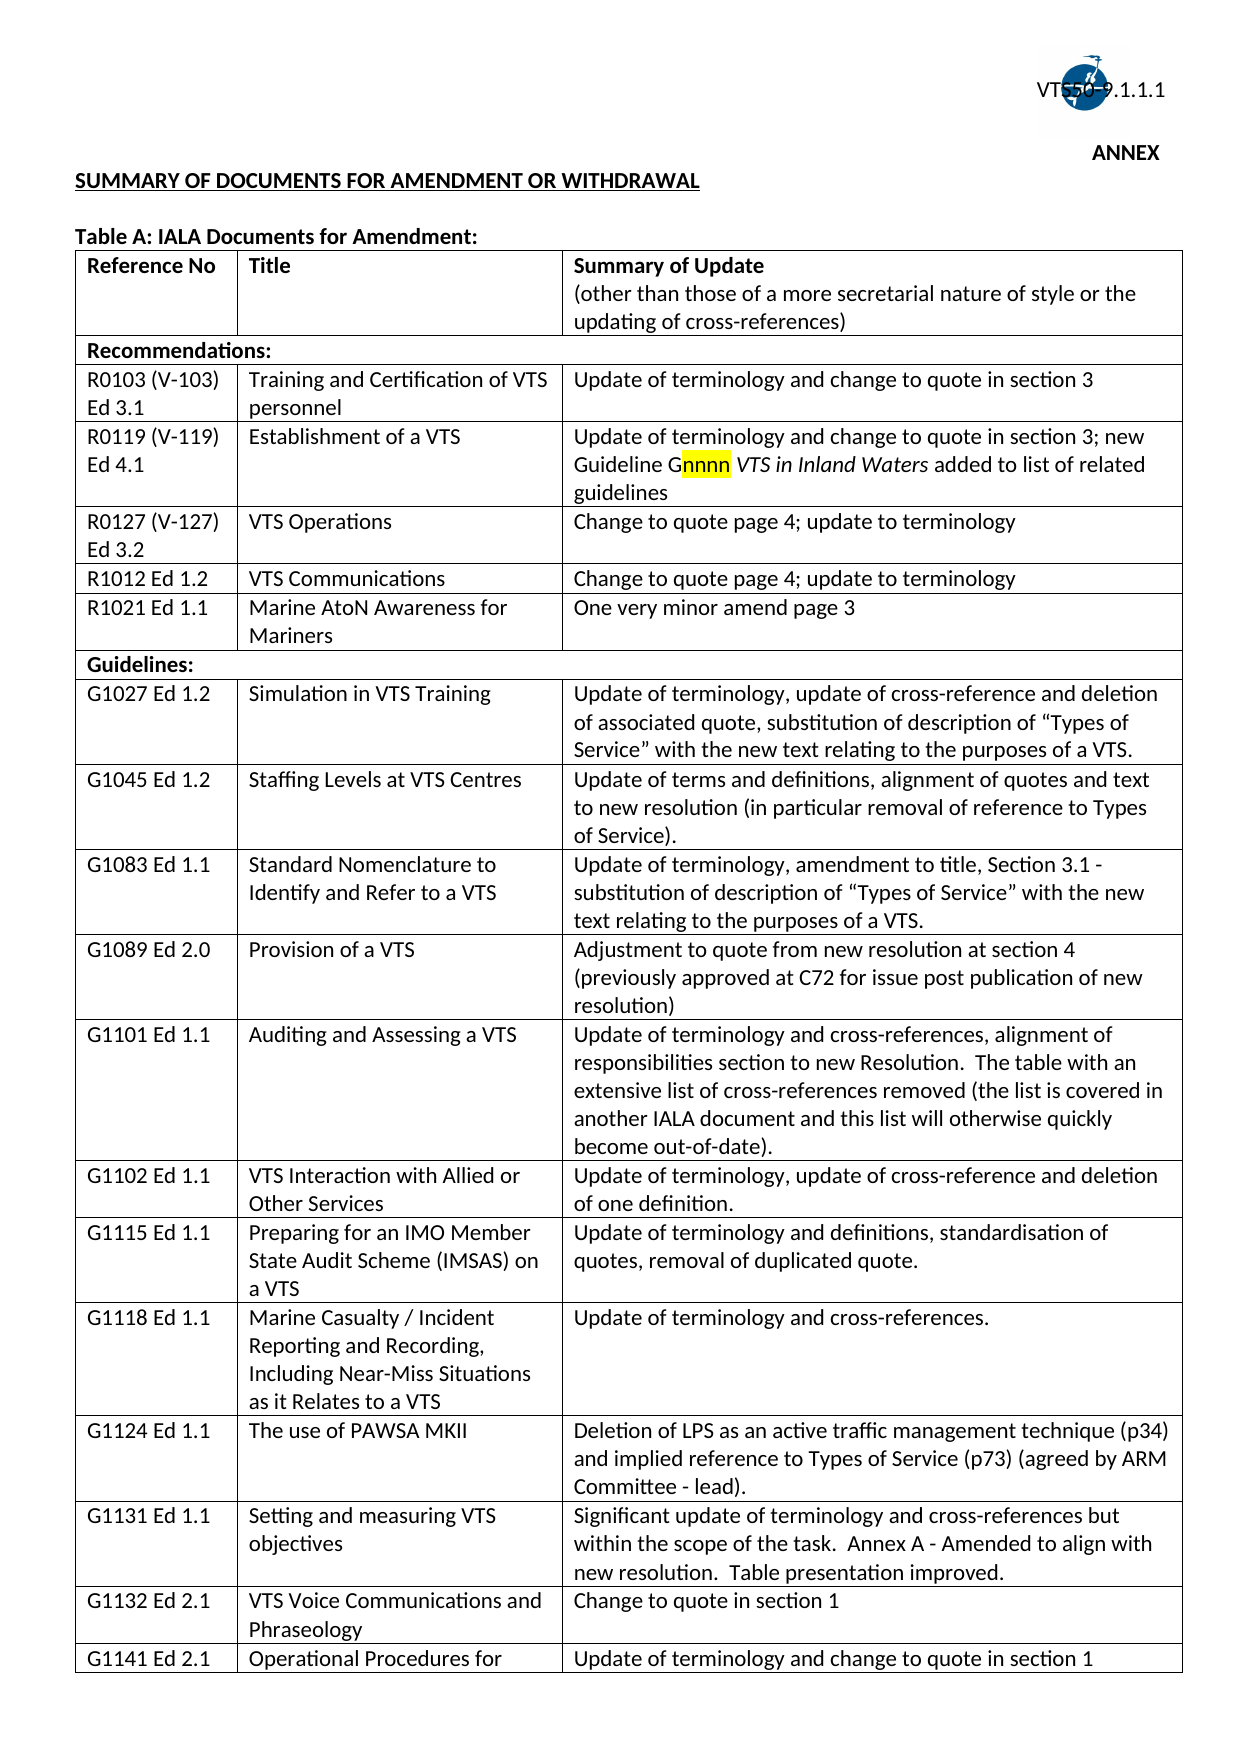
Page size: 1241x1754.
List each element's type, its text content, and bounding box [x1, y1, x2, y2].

table_cell Adjustment to quote from new resolution at section 4 (previously approved at C72 for issue post publication of new resolution) [563, 935, 1182, 1019]
text ANNEX [1035, 131, 1165, 166]
picture [1038, 46, 1131, 131]
table_cell G1124 Ed 1.1 [76, 1416, 237, 1501]
table_cell VTS Operations [238, 507, 562, 563]
table_cell G1101 Ed 1.1 [76, 1020, 237, 1160]
table_cell R0103 (V-103) Ed 3.1 [76, 365, 237, 421]
table_cell One very minor amend page 3 [563, 594, 1182, 649]
table_cell VTS Voice Communications and Phraseology [238, 1587, 562, 1643]
table_header Summary of Update (other than those of a more secretarial nature of style or the updating of cross-references) [563, 251, 1182, 335]
table_cell Change to quote page 4; update to terminology [563, 564, 1182, 592]
table_cell Significant update of terminology and cross-references but within the scope of the task. Annex A - Amended to align with new resolution. Table presentation improved. [563, 1502, 1182, 1586]
table_cell Recommendations: [76, 336, 1182, 364]
table_cell Marine Casualty / Incident Reporting and Recording, Including Near-Miss Situations as it Relates to a VTS [238, 1303, 562, 1415]
table_cell G1102 Ed 1.1 [76, 1161, 237, 1217]
table_cell G1131 Ed 1.1 [76, 1502, 237, 1586]
table_cell Update of terminology, amendment to title, Section 3.1 - substitution of description of “Types of Service” with the new text relating to the purposes of a VTS. [563, 850, 1182, 934]
table_cell Marine AtoN Awareness for Mariners [238, 594, 562, 649]
table_cell R1012 Ed 1.2 [76, 564, 237, 592]
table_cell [238, 1644, 562, 1672]
text Table A: IALA Documents for Amendment: [75, 222, 1165, 250]
table_cell Simulation in VTS Training [238, 680, 562, 764]
table_cell G1045 Ed 1.2 [76, 765, 237, 849]
table_cell R0127 (V-127) Ed 3.2 [76, 507, 237, 563]
table_cell Update of terminology and change to quote in section 3 [563, 365, 1182, 421]
table_cell Staffing Levels at VTS Centres [238, 765, 562, 849]
table_cell Setting and measuring VTS objectives [238, 1502, 562, 1586]
table_cell R0119 (V-119) Ed 4.1 [76, 422, 237, 506]
table_cell Change to quote in section 1 [563, 1587, 1182, 1643]
table_header Title [238, 251, 562, 335]
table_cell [563, 1644, 1182, 1672]
table_cell Preparing for an IMO Member State Audit Scheme (IMSAS) on a VTS [238, 1218, 562, 1302]
table_cell Change to quote page 4; update to terminology [563, 507, 1182, 563]
table_cell G1083 Ed 1.1 [76, 850, 237, 934]
table_cell R1021 Ed 1.1 [76, 594, 237, 649]
table_cell G1115 Ed 1.1 [76, 1218, 237, 1302]
table_cell Update of terminology, update of cross-reference and deletion of associated quote, substitution of description of “Types of Service” with the new text relating to the purposes of a VTS. [563, 680, 1182, 764]
table_cell Update of terms and definitions, alignment of quotes and text to new resolution (in particular removal of reference to Types of Service). [563, 765, 1182, 849]
table_cell Establishment of a VTS [238, 422, 562, 506]
table_cell G1027 Ed 1.2 [76, 680, 237, 764]
table_cell Update of terminology and change to quote in section 3; new Guideline Gnnnn VTS in Inland Waters added to list of related guidelines [563, 422, 1182, 506]
table_cell VTS Communications [238, 564, 562, 592]
table_cell Provision of a VTS [238, 935, 562, 1019]
table_cell Deletion of LPS as an active traffic management technique (p34) and implied reference to Types of Service (p73) (agreed by ARM Committee - lead). [563, 1416, 1182, 1501]
table_header Reference No [76, 251, 237, 335]
table_cell VTS Interaction with Allied or Other Services [238, 1161, 562, 1217]
table_cell G1089 Ed 2.0 [76, 935, 237, 1019]
table_cell G1132 Ed 2.1 [76, 1587, 237, 1643]
table_cell Update of terminology and cross-references. [563, 1303, 1182, 1415]
table_cell Training and Certification of VTS personnel [238, 365, 562, 421]
table_cell Update of terminology and cross-references, alignment of responsibilities section to new Resolution. The table with an extensive list of cross-references removed (the list is covered in another IALA document and this list will otherwise quickly become out-of-date). [563, 1020, 1182, 1160]
table_cell The use of PAWSA MKII [238, 1416, 562, 1501]
table_cell Guidelines: [76, 651, 1182, 678]
table_cell Update of terminology and definitions, standardisation of quotes, removal of duplicated quote. [563, 1218, 1182, 1302]
table_cell G1118 Ed 1.1 [76, 1303, 237, 1415]
table_cell Standard Nomenclature to Identify and Refer to a VTS [238, 850, 562, 934]
table_cell Auditing and Assessing a VTS [238, 1020, 562, 1160]
table_cell G1141 Ed 2.1 [76, 1644, 237, 1672]
table_cell Update of terminology, update of cross-reference and deletion of one definition. [563, 1161, 1182, 1217]
text SUMMARY OF DOCUMENTS FOR AMENDMENT OR WITHDRAWAL [75, 166, 1165, 194]
